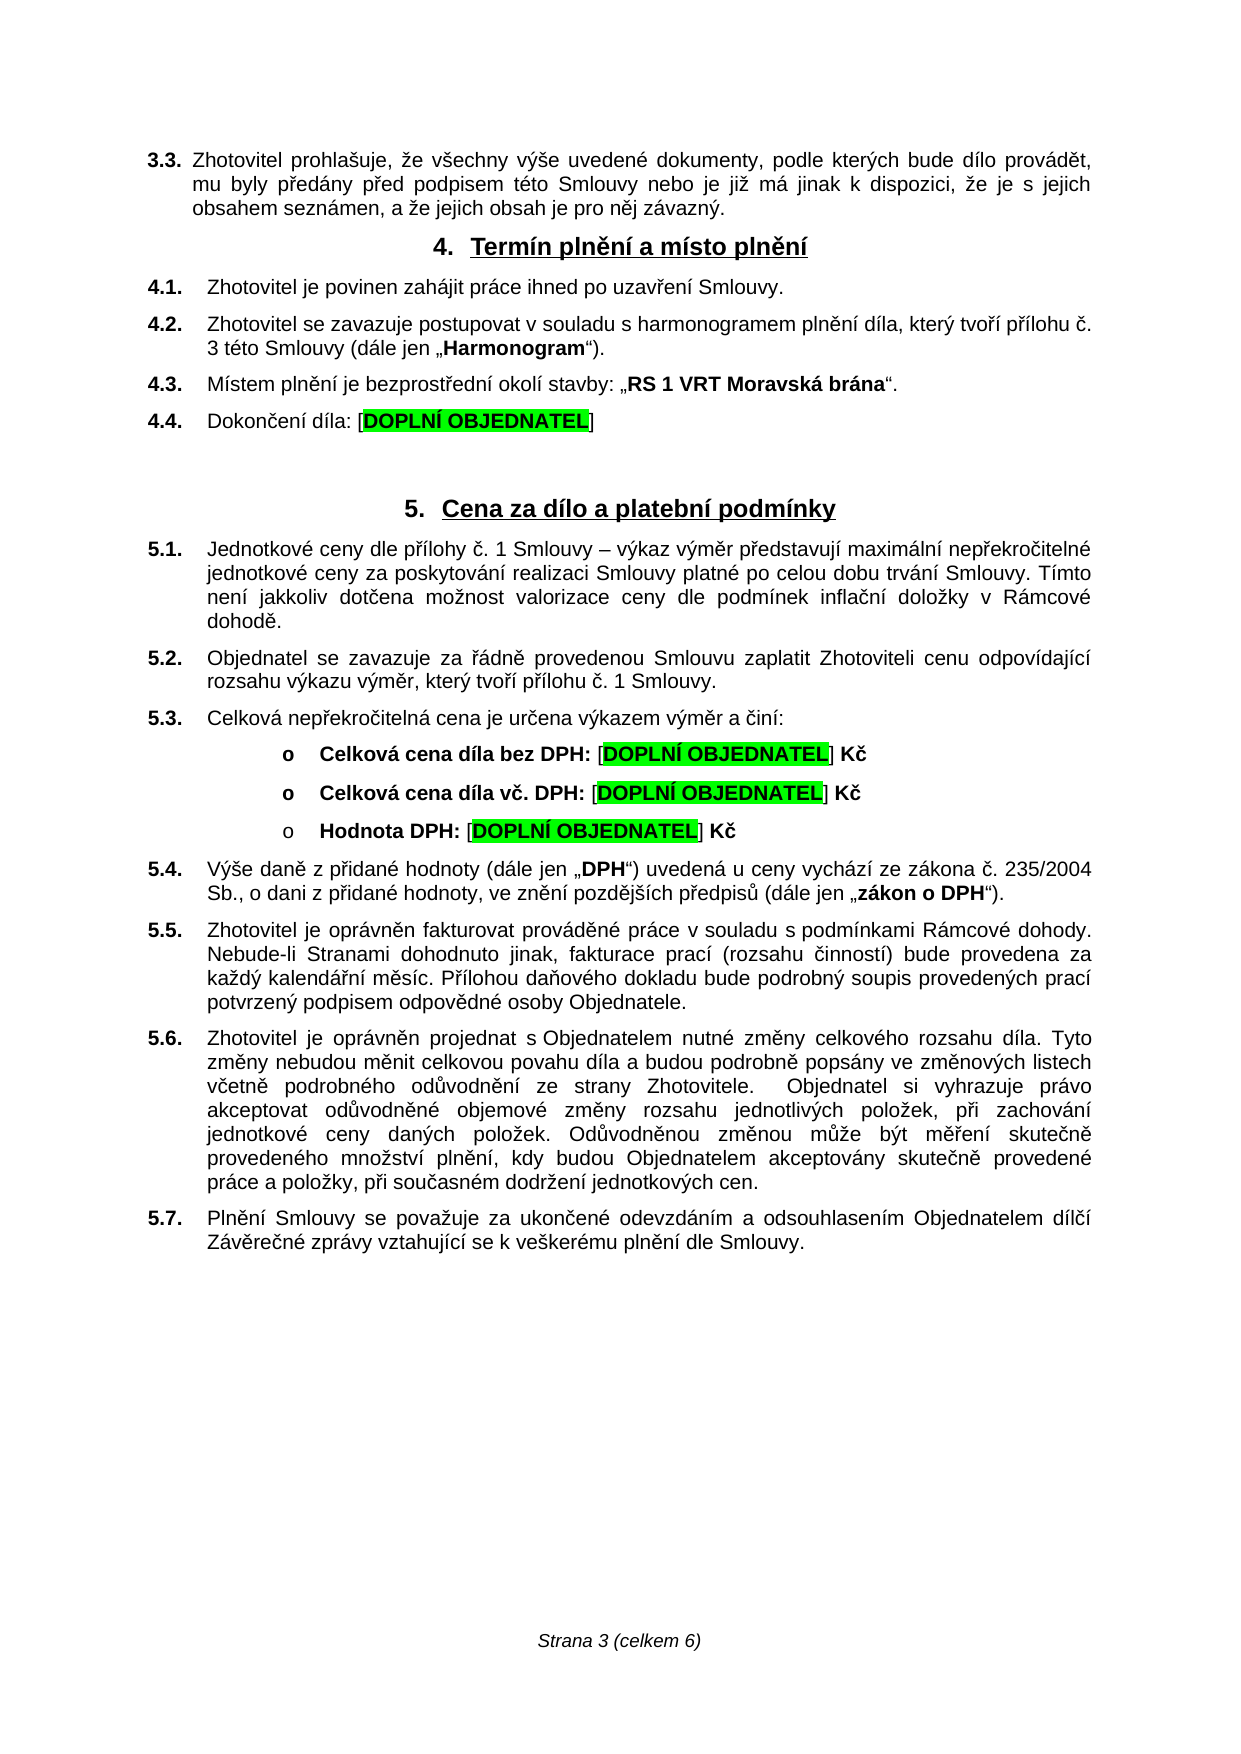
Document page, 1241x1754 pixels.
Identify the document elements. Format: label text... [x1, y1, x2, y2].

list Hodnota DPH: [DOPLNÍ OBJEDNATEL] Kč [282, 819, 1092, 845]
list Místem plnění je bezprostřední okolí stavby: „RS 1 VRT Moravská brána“. [148, 372, 1092, 396]
list Zhotovitel se zavazuje postupovat v souladu s harmonogramem plnění díla, který tvoří přílohu č. 3 této Smlouvy (dále jen „Harmonogram“). [148, 312, 1092, 359]
list Celková cena díla vč. DPH: [DOPLNÍ OBJEDNATEL] Kč [282, 781, 1092, 806]
list Zhotovitel je povinen zahájit práce ihned po uzavření Smlouvy. [148, 275, 1092, 299]
list Objednatel se zavazuje za řádně provedenou Smlouvu zaplatit Zhotoviteli cenu odpovídající rozsahu výkazu výměr, který tvoří přílohu č. 1 Smlouvy. [148, 645, 1092, 693]
subtitle Termín plnění a místo plnění [148, 232, 1092, 261]
list Plnění Smlouvy se považuje za ukončené odevzdáním a odsouhlasením Objednatelem dílčí Závěrečné zprávy vztahující se k veškerému plnění dle Smlouvy. [148, 1206, 1092, 1254]
subtitle Cena za dílo a platební podmínky [148, 494, 1092, 523]
list Zhotovitel prohlašuje, že všechny výše uvedené dokumenty, podle kterých bude dílo provádět, mu byly předány před podpisem této Smlouvy nebo je již má jinak k dispozici, že je s jejich obsahem seznámen, a že jejich obsah je pro něj závazný. [147, 148, 1092, 219]
list Zhotovitel je oprávněn fakturovat prováděné práce v souladu s podmínkami Rámcové dohody. Nebude-li Stranami dohodnuto jinak, fakturace prací (rozsahu činností) bude provedena za každý kalendářní měsíc. Přílohou daňového dokladu bude podrobný soupis provedených prací potvrzený podpisem odpovědné osoby Objednatele. [148, 918, 1092, 1013]
list Celková nepřekročitelná cena je určena výkazem výměr a činí: [148, 706, 1092, 730]
list Výše daně z přidané hodnoty (dále jen „DPH“) uvedená u ceny vychází ze zákona č. 235/2004 Sb., o dani z přidané hodnoty, ve znění pozdějších předpisů (dále jen „zákon o DPH“). [148, 857, 1092, 905]
list Celková cena díla bez DPH: [DOPLNÍ OBJEDNATEL] Kč [282, 742, 1092, 768]
list Jednotkové ceny dle přílohy č. 1 Smlouvy – výkaz výměr představují maximální nepřekročitelné jednotkové ceny za poskytování realizaci Smlouvy platné po celou dobu trvání Smlouvy. Tímto není jakkoliv dotčena možnost valorizace ceny dle podmínek inflační doložky v Rámcové dohodě. [148, 537, 1092, 633]
list Zhotovitel je oprávněn projednat s Objednatelem nutné změny celkového rozsahu díla. Tyto změny nebudou měnit celkovou povahu díla a budou podrobně popsány ve změnových listech včetně podrobného odůvodnění ze strany Zhotovitele. Objednatel si vyhrazuje právo akceptovat odůvodněné objemové změny rozsahu jednotlivých položek, při zachování jednotkové ceny daných položek. Odůvodněnou změnou může být měření skutečně provedeného množství plnění, kdy budou Objednatelem akceptovány skutečně provedené práce a položky, při současném dodržení jednotkových cen. [148, 1026, 1092, 1194]
list Dokončení díla: [DOPLNÍ OBJEDNATEL] [148, 408, 1092, 432]
